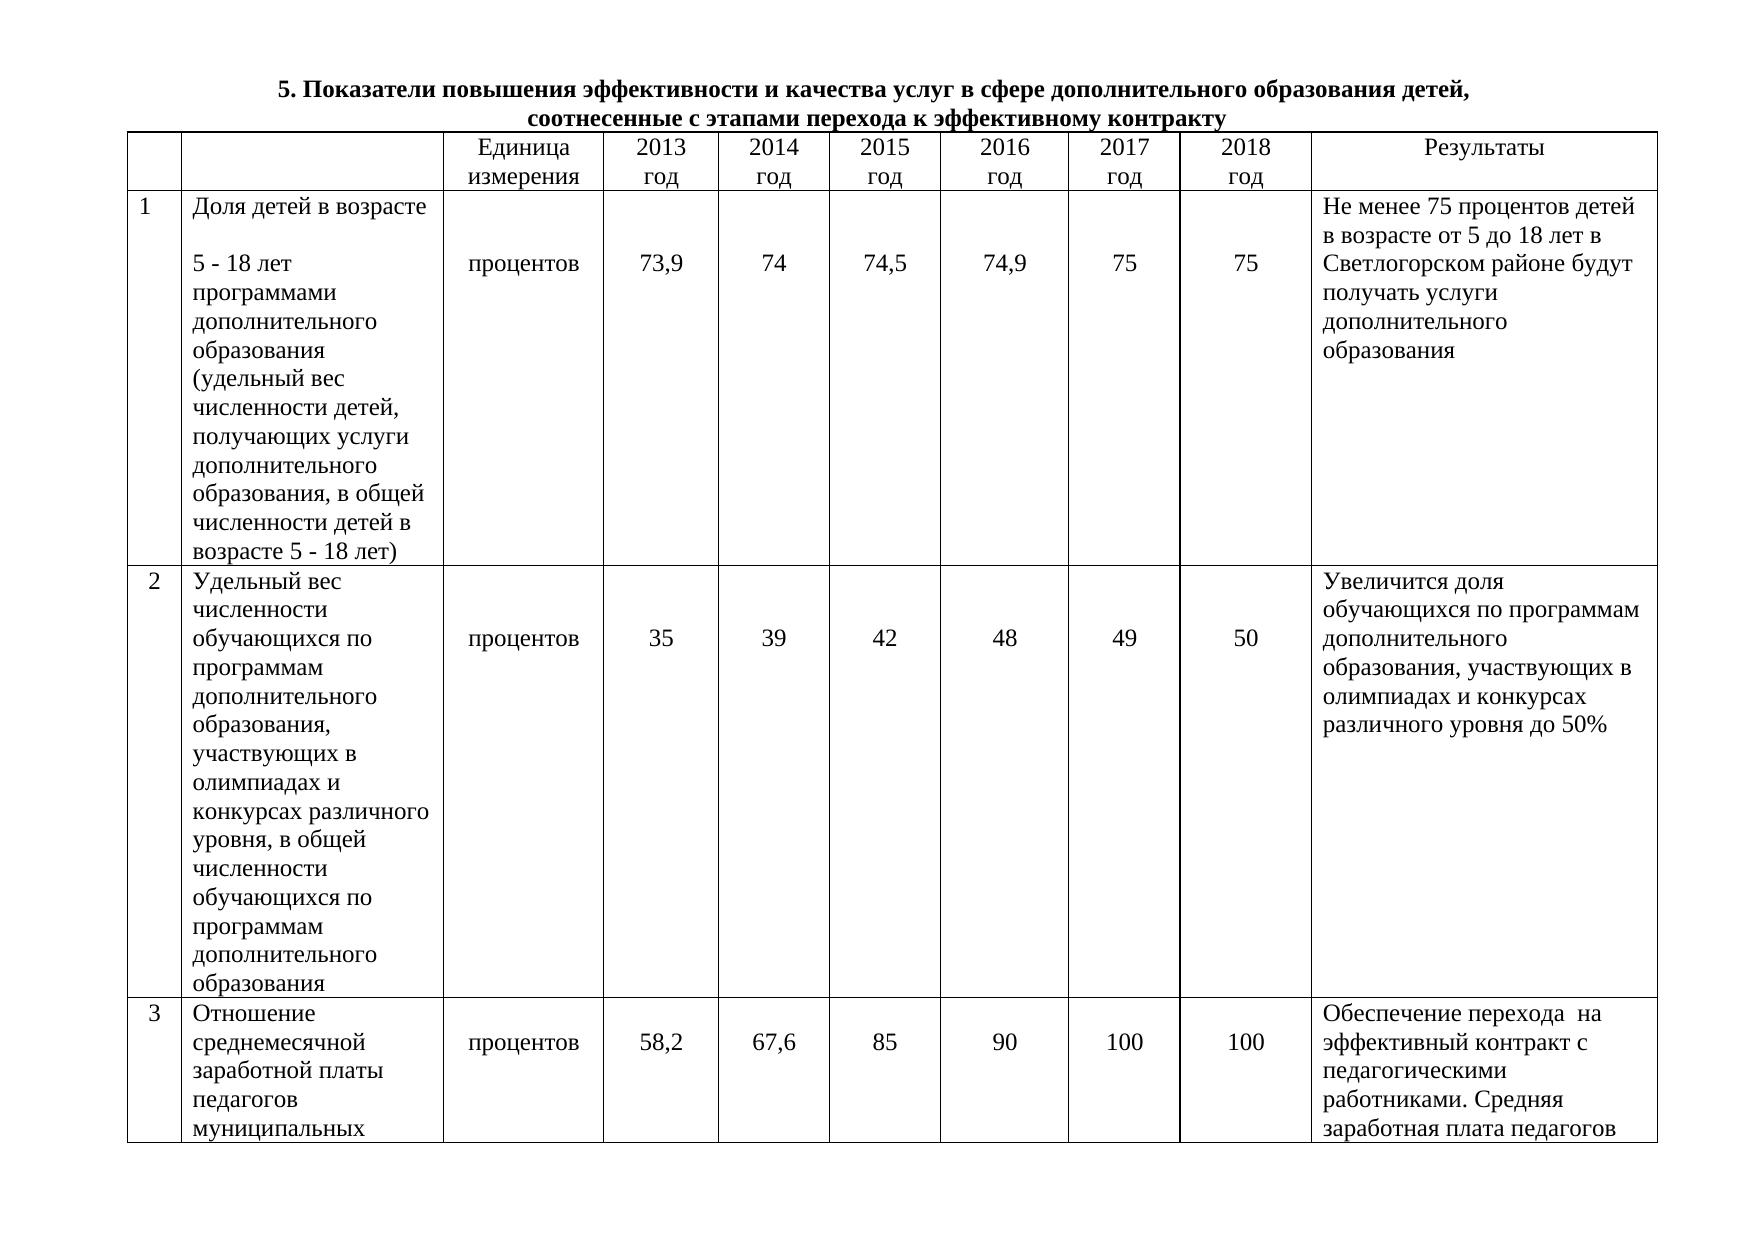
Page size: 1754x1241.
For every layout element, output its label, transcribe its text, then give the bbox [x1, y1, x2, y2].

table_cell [182, 998, 443, 1142]
table_header 2014 год [719, 133, 829, 190]
table_cell процентов [444, 191, 603, 565]
table_cell 74,9 [941, 191, 1068, 565]
table_cell 39 [719, 566, 829, 997]
table_cell 58,2 [604, 998, 718, 1142]
table_header 2018 год [1181, 133, 1311, 190]
table_cell 100 [1069, 998, 1179, 1142]
table_cell Не менее 75 процентов детей в возрасте от 5 до 18 лет в Светлогорском районе будут получать услуги дополнительного образования [1312, 191, 1657, 565]
table_cell 35 [604, 566, 718, 997]
table_cell 67,6 [719, 998, 829, 1142]
table_cell Удельный вес численности обучающихся по программам дополнительного образования, участвующих в олимпиадах и конкурсах различного уровня, в общей численности обучающихся по программам дополнительного образования [182, 566, 443, 997]
table_header 2013 год [604, 133, 718, 190]
table_cell процентов [444, 998, 603, 1142]
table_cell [1312, 998, 1657, 1142]
table_cell 2 [128, 566, 181, 997]
table_cell 75 [1181, 191, 1311, 565]
table_cell 50 [1181, 566, 1311, 997]
table_cell 42 [830, 566, 940, 997]
table_cell Доля детей в возрасте 5 - 18 лет программами дополнительного образования (удельный вес численности детей, получающих услуги дополнительного образования, в общей численности детей в возрасте 5 - 18 лет) [182, 191, 443, 565]
table_header [182, 133, 443, 190]
text 5. Показатели повышения эффективности и качества услуг в сфере дополнительного образования детей, соотнесенные с этапами перехода к эффективному контракту [118, 74, 1636, 131]
table_cell Увеличится доля обучающихся по программам дополнительного образования, участвующих в олимпиадах и конкурсах различного уровня до 50% [1312, 566, 1657, 997]
table_header 2016 год [941, 133, 1068, 190]
table_cell 74 [719, 191, 829, 565]
table_cell 90 [941, 998, 1068, 1142]
table_cell 3 [128, 998, 181, 1142]
table_cell 49 [1069, 566, 1179, 997]
table_header 2015 год [830, 133, 940, 190]
table_cell 75 [1069, 191, 1179, 565]
table_header Единица измерения [444, 133, 603, 190]
table_cell 85 [830, 998, 940, 1142]
table_header Результаты [1312, 133, 1657, 190]
table_cell 48 [941, 566, 1068, 997]
table_cell процентов [444, 566, 603, 997]
table_header 2017 год [1069, 133, 1179, 190]
table_cell 73,9 [604, 191, 718, 565]
table_cell 1 [128, 191, 181, 565]
table_cell 100 [1181, 998, 1311, 1142]
table_cell 74,5 [830, 191, 940, 565]
table_header [128, 133, 181, 190]
